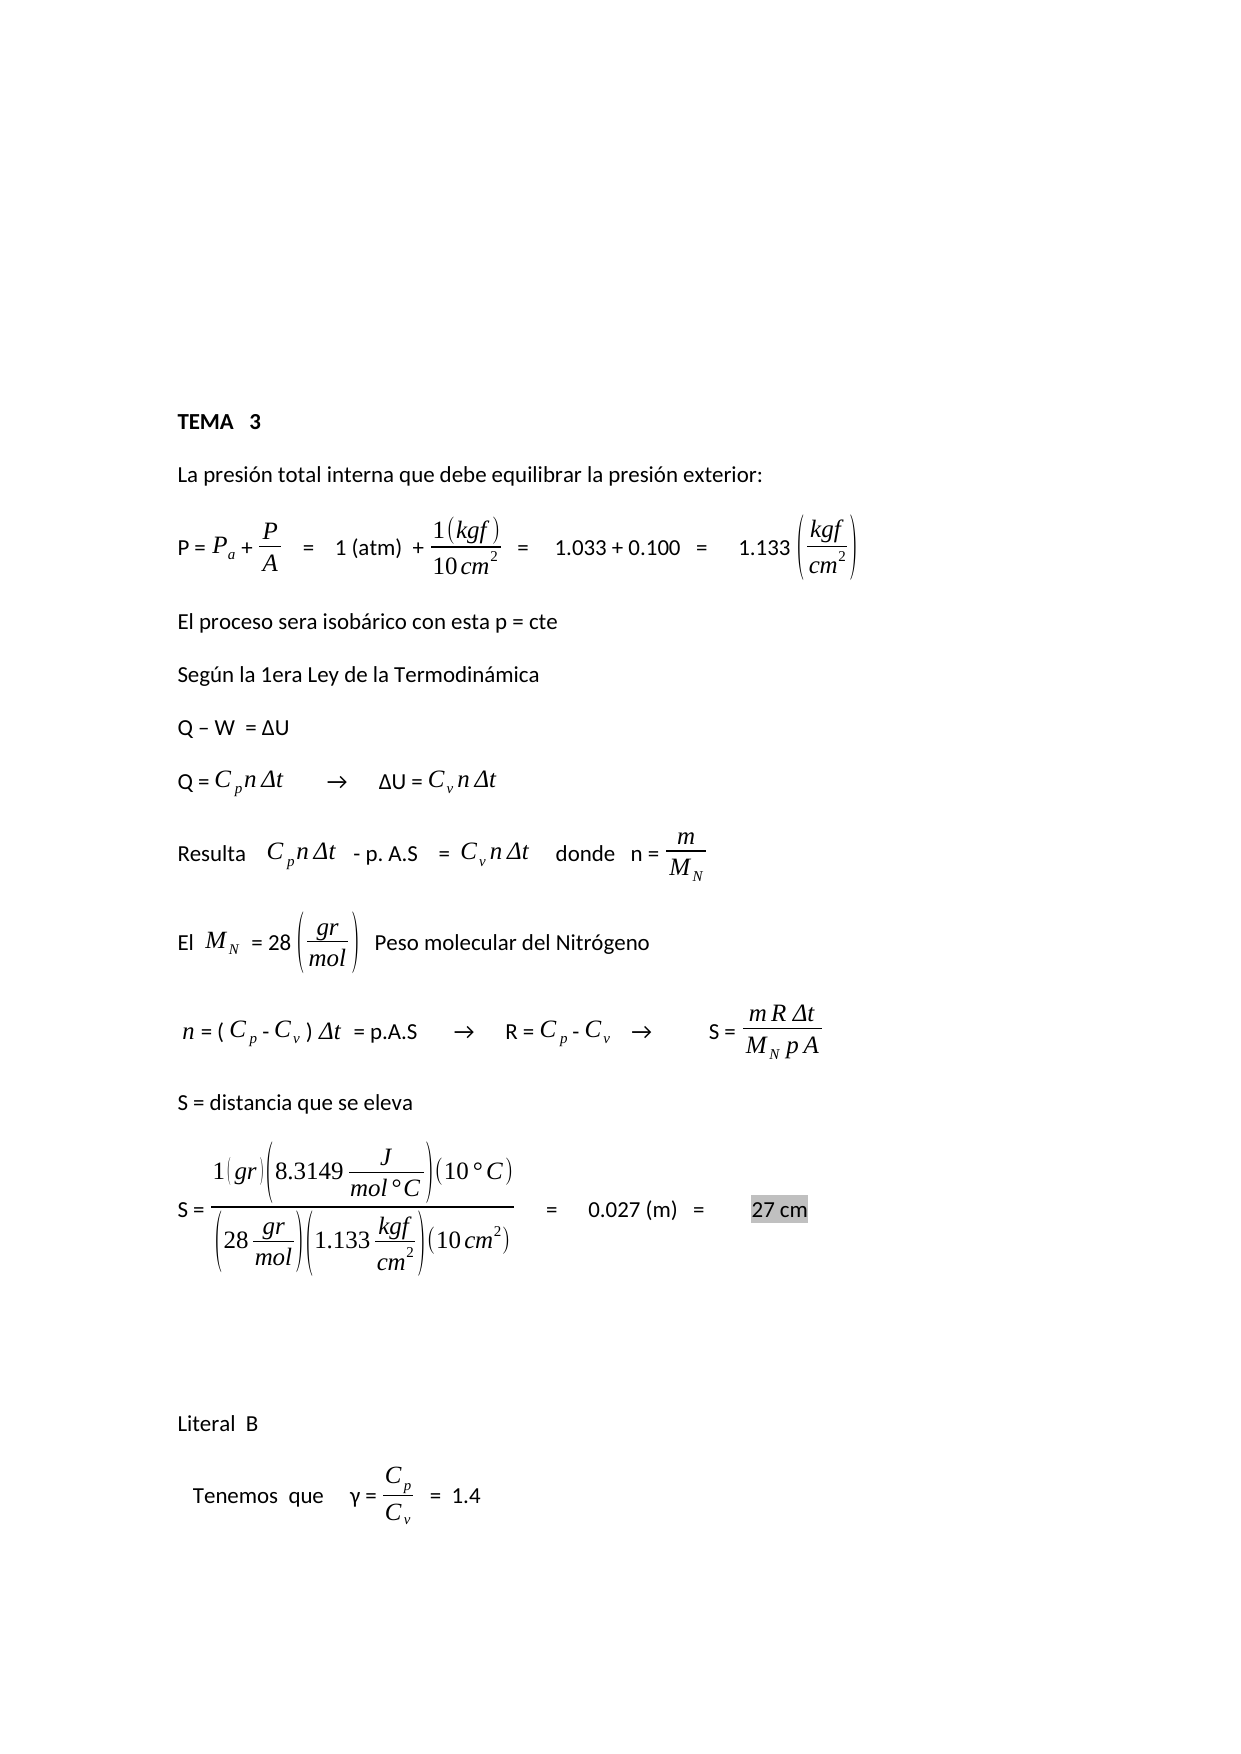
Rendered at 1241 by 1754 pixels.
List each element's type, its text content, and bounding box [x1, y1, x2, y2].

text Tenemos que γ = = 1.4 [177, 1462, 1063, 1528]
text P = + = 1 (atm) + = 1.033 + 0.100 = 1.133 [177, 513, 1063, 582]
text Q – W = ΔU [177, 713, 1063, 741]
text Literal B [177, 1409, 1063, 1437]
text Resulta - p. A.S = donde n = [177, 822, 1063, 885]
text S = distancia que se eleva [177, 1088, 1063, 1116]
text = ( - ) = p.A.S → R = - → S = [177, 1000, 1063, 1063]
text TEMA 3 [177, 407, 1063, 435]
text El proceso sera isobárico con esta p = cte [177, 607, 1063, 635]
text Según la 1era Ley de la Termodinámica [177, 660, 1063, 688]
text El = 28 Peso molecular del Nitrógeno [177, 910, 1063, 975]
text S = = 0.027 (m) = 27 cm [177, 1141, 1063, 1278]
text La presión total interna que debe equilibrar la presión exterior: [177, 460, 1063, 488]
text Q = → ΔU = [177, 766, 1063, 797]
